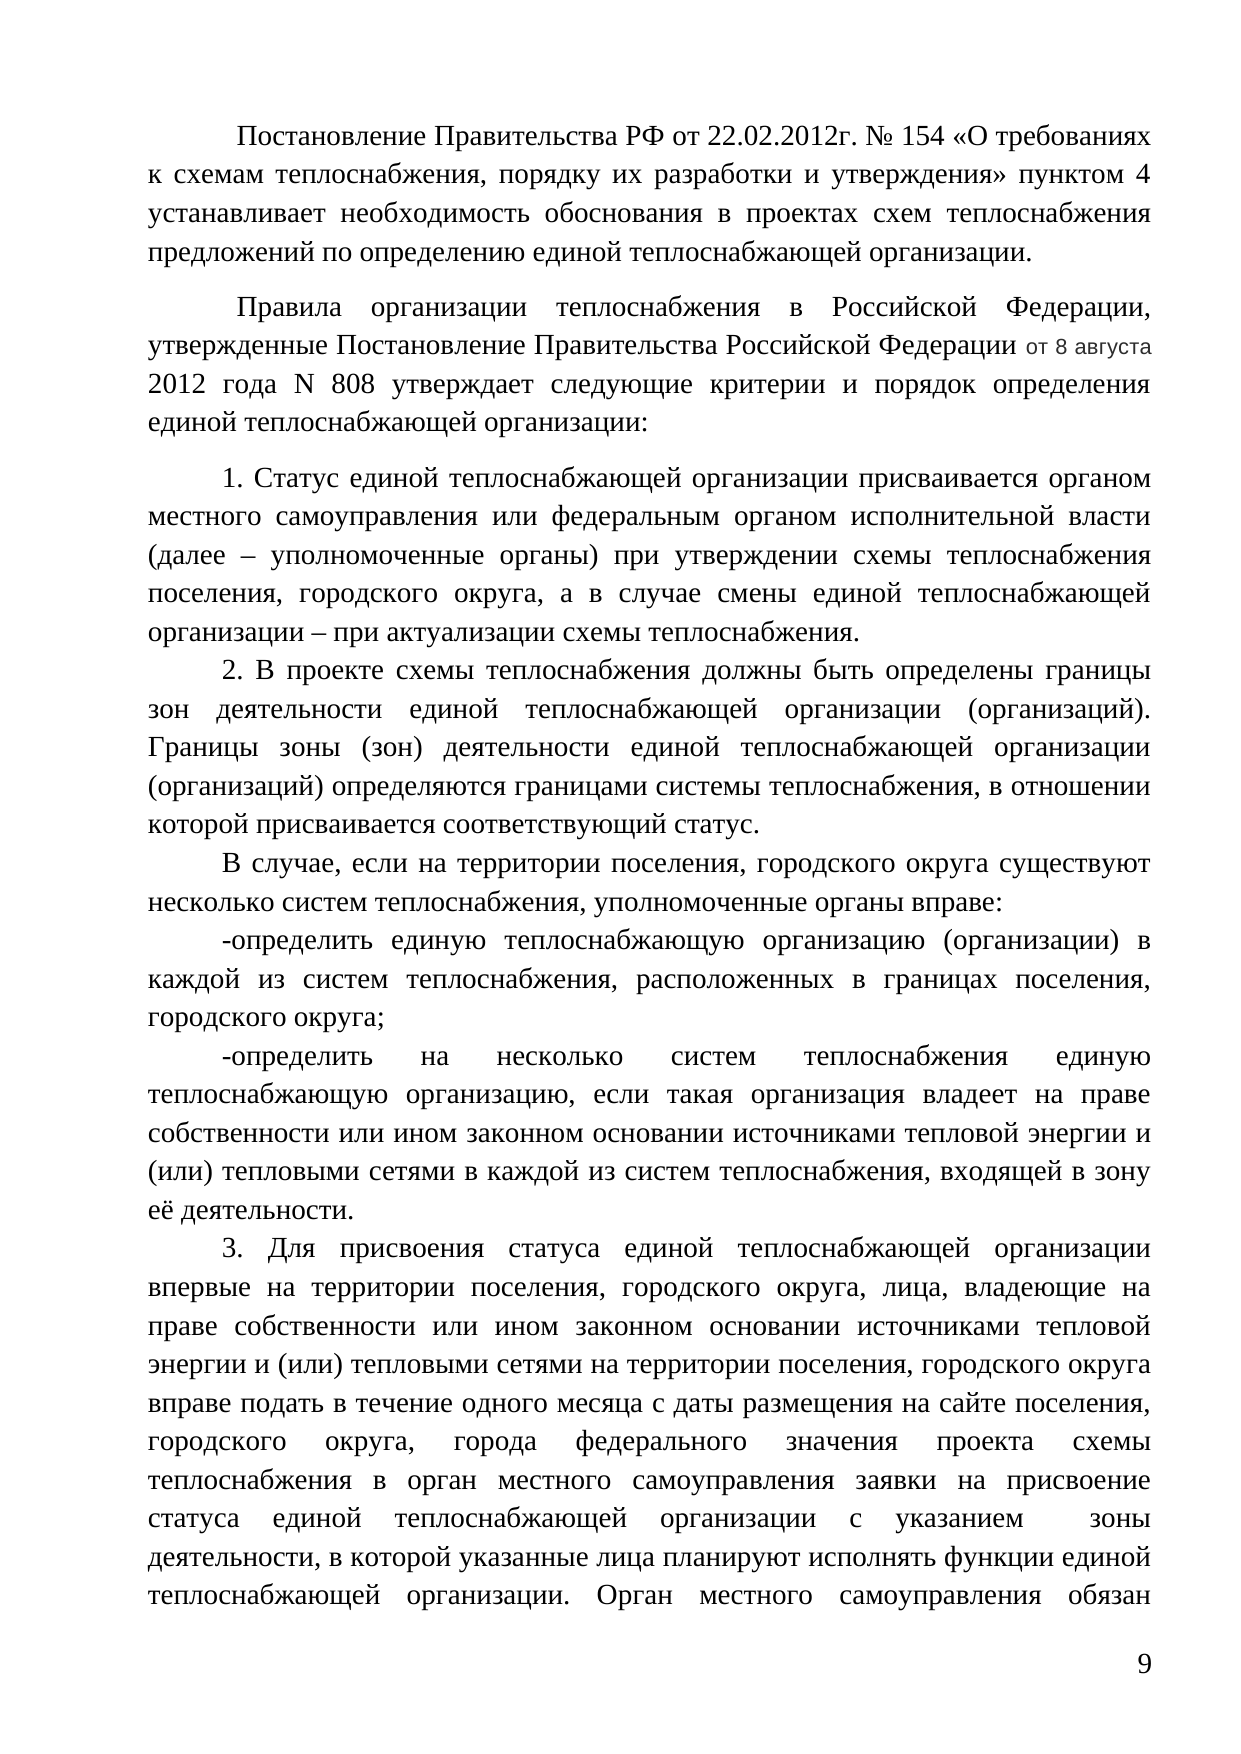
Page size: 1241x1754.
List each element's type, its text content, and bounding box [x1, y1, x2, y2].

text Правила организации теплоснабжения в Российской Федерации, утвержденные Постановление Правительства Российской Федерации от 8 августа 2012 года N 808 утверждает следующие критерии и порядок определения единой теплоснабжающей организации: [148, 289, 1152, 438]
list 1. Статус единой теплоснабжающей организации присваивается органом местного самоуправления или федеральным органом исполнительной власти (далее – уполномоченные органы) при утверждении схемы теплоснабжения поселения, городского округа, а в случае смены единой теплоснабжающей организации – при актуализации схемы теплоснабжения. [148, 460, 1152, 647]
list 2. В проекте схемы теплоснабжения должны быть определены границы зон деятельности единой теплоснабжающей организации (организаций). Границы зоны (зон) деятельности единой теплоснабжающей организации (организаций) определяются границами системы теплоснабжения, в отношении которой присваивается соответствующий статус. [148, 652, 1152, 840]
text Постановление Правительства РФ от 22.02.2012г. № 154 «О требованиях к схемам теплоснабжения, порядку их разработки и утверждения» пунктом 4 устанавливает необходимость обоснования в проектах схем теплоснабжения предложений по определению единой теплоснабжающей организации. [148, 118, 1152, 267]
list -определить единую теплоснабжающую организацию (организации) в каждой из систем теплоснабжения, расположенных в границах поселения, городского округа; [148, 922, 1152, 1033]
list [148, 1231, 1152, 1611]
list В случае, если на территории поселения, городского округа существуют несколько систем теплоснабжения, уполномоченные органы вправе: [148, 845, 1152, 917]
list -определить на несколько систем теплоснабжения единую теплоснабжающую организацию, если такая организация владеет на праве собственности или ином законном основании источниками тепловой энергии и (или) тепловыми сетями в каждой из систем теплоснабжения, входящей в зону её деятельности. [148, 1038, 1152, 1226]
